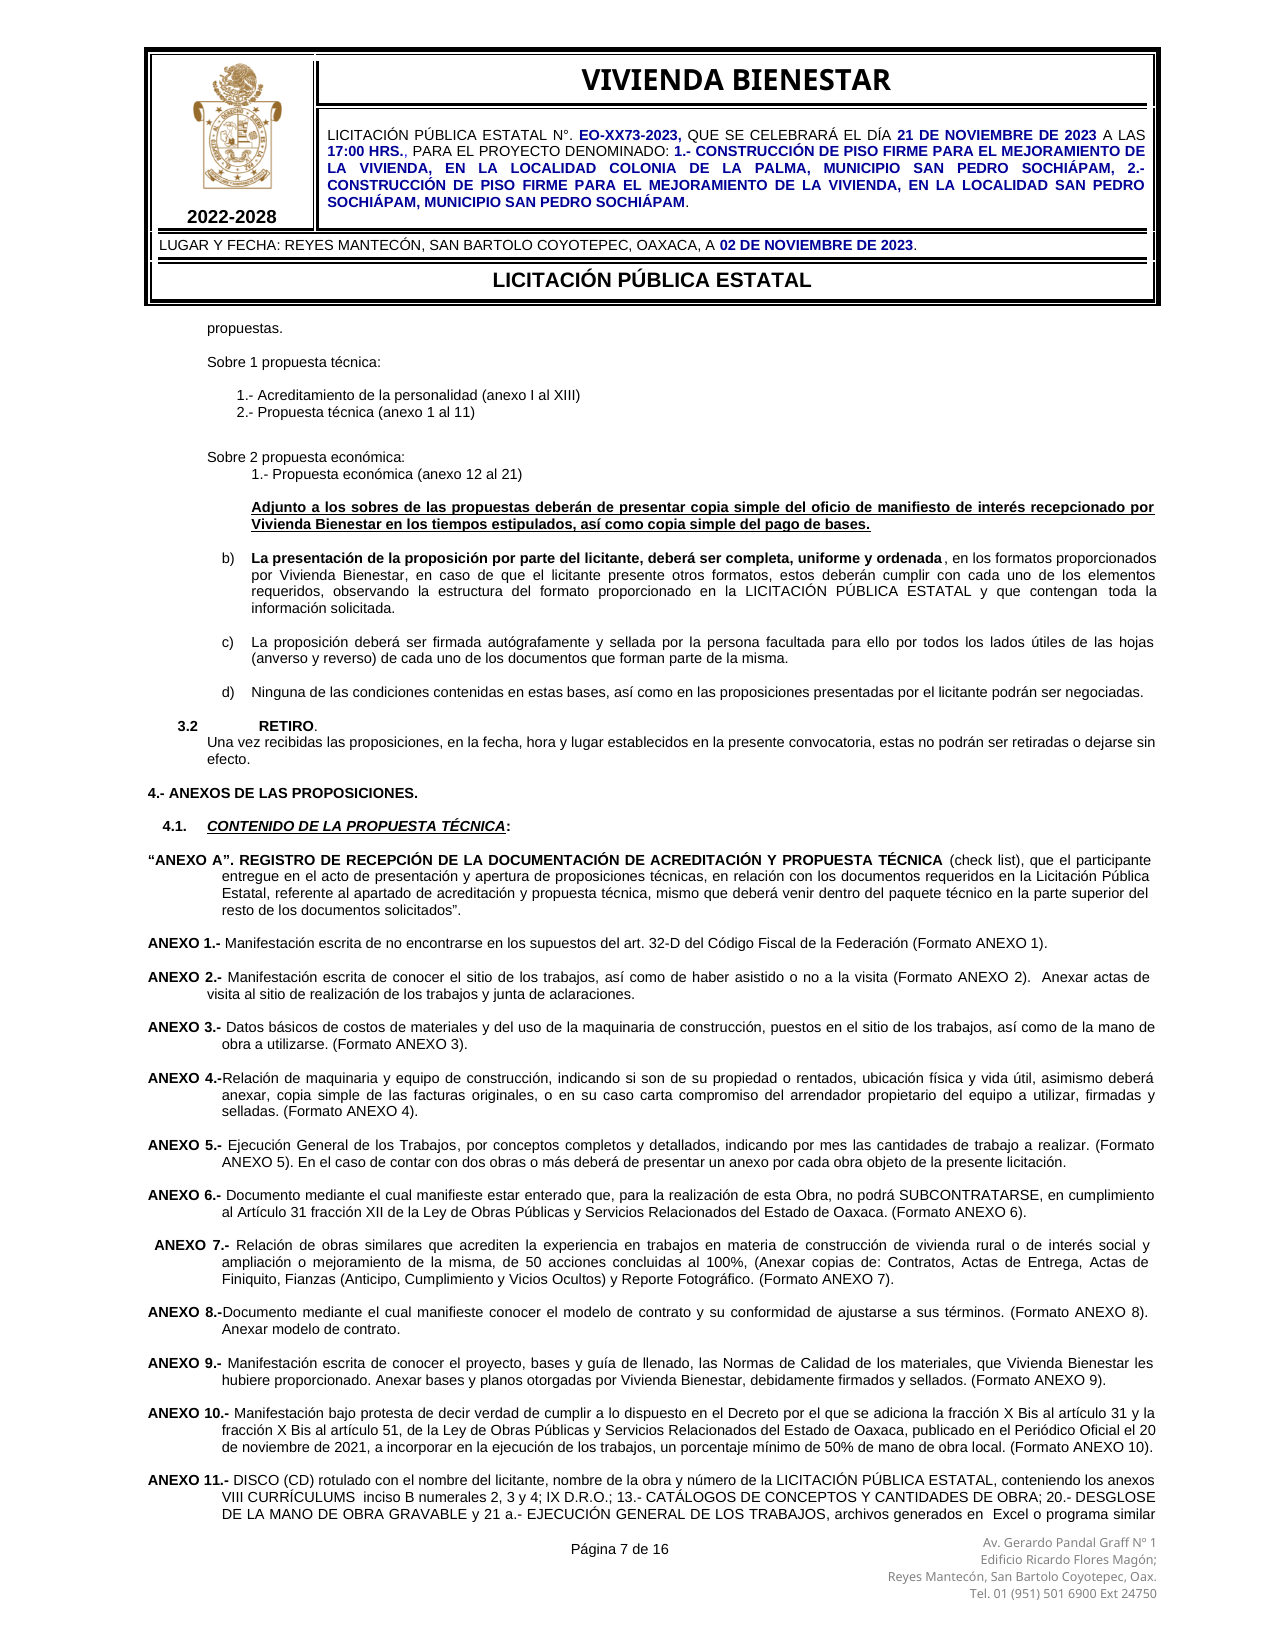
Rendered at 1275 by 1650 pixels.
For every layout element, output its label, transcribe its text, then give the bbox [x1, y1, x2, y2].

text Sobre 2 propuesta económica: [207, 449, 1157, 466]
list RETIRO. [177, 717, 1157, 734]
text 4.- ANEXOS DE LAS PROPOSICIONES. [148, 784, 1275, 801]
list La presentación de la proposición por parte del licitante, deberá ser completa, uniforme y ordenada, en los formatos proporcionados por Vivienda Bienestar, en caso de que el licitante presente otros formatos, estos deberán cumplir con cada uno de los elementos requeridos, observando la estructura del formato proporcionado en la LICITACIÓN PÚBLICA ESTATAL y que contengan toda la información solicitada. [222, 549, 1157, 617]
list La proposición deberá ser firmada autógrafamente y sellada por la persona facultada para ello por todos los lados útiles de las hojas (anverso y reverso) de cada uno de los documentos que forman parte de la misma. [222, 633, 1157, 667]
list Ninguna de las condiciones contenidas en estas bases, así como en las proposiciones presentadas por el licitante podrán ser negociadas. [222, 684, 1157, 700]
text 1.- Propuesta económica (anexo 12 al 21) [251, 466, 1157, 482]
text ANEXO 2.- Manifestación escrita de conocer el sitio de los trabajos, así como de haber asistido o no a la visita (Formato ANEXO 2). Anexar actas de visita al sitio de realización de los trabajos y junta de aclaraciones. [148, 969, 1152, 1002]
text ANEXO 4.-Relación de maquinaria y equipo de construcción, indicando si son de su propiedad o rentados, ubicación física y vida útil, asimismo deberá anexar, copia simple de las facturas originales, o en su caso carta compromiso del arrendador propietario del equipo a utilizar, firmadas y selladas. (Formato ANEXO 4). [148, 1069, 1157, 1120]
text ANEXO 7.- Relación de obras similares que acrediten la experiencia en trabajos en materia de construcción de vivienda rural o de interés social y ampliación o mejoramiento de la misma, de 50 acciones concluidas al 100%, (Anexar copias de: Contratos, Actas de Entrega, Actas de Finiquito, Fianzas (Anticipo, Cumplimiento y Vicios Ocultos) y Reporte Fotográfico. (Formato ANEXO 7). [148, 1237, 1152, 1287]
text 2.- Propuesta técnica (anexo 1 al 11) [236, 404, 1157, 420]
text 1.- Acreditamiento de la personalidad (anexo I al XIII) [236, 387, 1157, 404]
text Una vez recibidas las proposiciones, en la fecha, hora y lugar establecidos en la presente convocatoria, estas no podrán ser retiradas o dejarse sin efecto. [207, 734, 1157, 767]
text “ANEXO A”. REGISTRO DE RECEPCIÓN DE LA DOCUMENTACIÓN DE ACREDITACIÓN Y PROPUESTA TÉCNICA (check list), que el participante entregue en el acto de presentación y apertura de proposiciones técnicas, en relación con los documentos requeridos en la Licitación Pública Estatal, referente al apartado de acreditación y propuesta técnica, mismo que deberá venir dentro del paquete técnico en la parte superior del resto de los documentos solicitados”. [148, 851, 1152, 918]
text ANEXO 9.- Manifestación escrita de conocer el proyecto, bases y guía de llenado, las Normas de Calidad de los materiales, que Vivienda Bienestar les hubiere proporcionado. Anexar bases y planos otorgadas por Vivienda Bienestar, debidamente firmados y sellados. (Formato ANEXO 9). [148, 1354, 1157, 1388]
text Las proposiciones con sus ANEXOS se presentarán en idioma español y en moneda nacional, en dos sobres cerrados que contendrán las propuestas. [207, 320, 1157, 337]
picture [187, 59, 285, 188]
text ANEXO 5.- Ejecución General de los Trabajos, por conceptos completos y detallados, indicando por mes las cantidades de trabajo a realizar. (Formato ANEXO 5). En el caso de contar con dos obras o más deberá de presentar un anexo por cada obra objeto de la presente licitación. [148, 1136, 1157, 1170]
list CONTENIDO DE LA PROPUESTA TÉCNICA: [162, 818, 1152, 834]
text Adjunto a los sobres de las propuestas deberán de presentar copia simple del oficio de manifiesto de interés recepcionado por Vivienda Bienestar en los tiempos estipulados, así como copia simple del pago de bases. [251, 499, 1157, 533]
text ANEXO 1.- Manifestación escrita de no encontrarse en los supuestos del art. 32-D del Código Fiscal de la Federación (Formato ANEXO 1). [148, 935, 1152, 952]
text ANEXO 6.- Documento mediante el cual manifieste estar enterado que, para la realización de esta Obra, no podrá SUBCONTRATARSE, en cumplimiento al Artículo 31 fracción XII de la Ley de Obras Públicas y Servicios Relacionados del Estado de Oaxaca. (Formato ANEXO 6). [148, 1187, 1157, 1220]
text ANEXO 3.- Datos básicos de costos de materiales y del uso de la maquinaria de construcción, puestos en el sitio de los trabajos, así como de la mano de obra a utilizarse. (Formato ANEXO 3). [148, 1019, 1157, 1053]
text ANEXO 8.-Documento mediante el cual manifieste conocer el modelo de contrato y su conformidad de ajustarse a sus términos. (Formato ANEXO 8). Anexar modelo de contrato. [148, 1304, 1152, 1338]
text Sobre 1 propuesta técnica: [207, 353, 1157, 370]
text ANEXO 10.- Manifestación bajo protesta de decir verdad de cumplir a lo dispuesto en el Decreto por el que se adiciona la fracción X Bis al artículo 31 y la fracción X Bis al artículo 51, de la Ley de Obras Públicas y Servicios Relacionados del Estado de Oaxaca, publicado en el Periódico Oficial el 20 de noviembre de 2021, a incorporar en la ejecución de los trabajos, un porcentaje mínimo de 50% de mano de obra local. (Formato ANEXO 10). [148, 1405, 1157, 1455]
